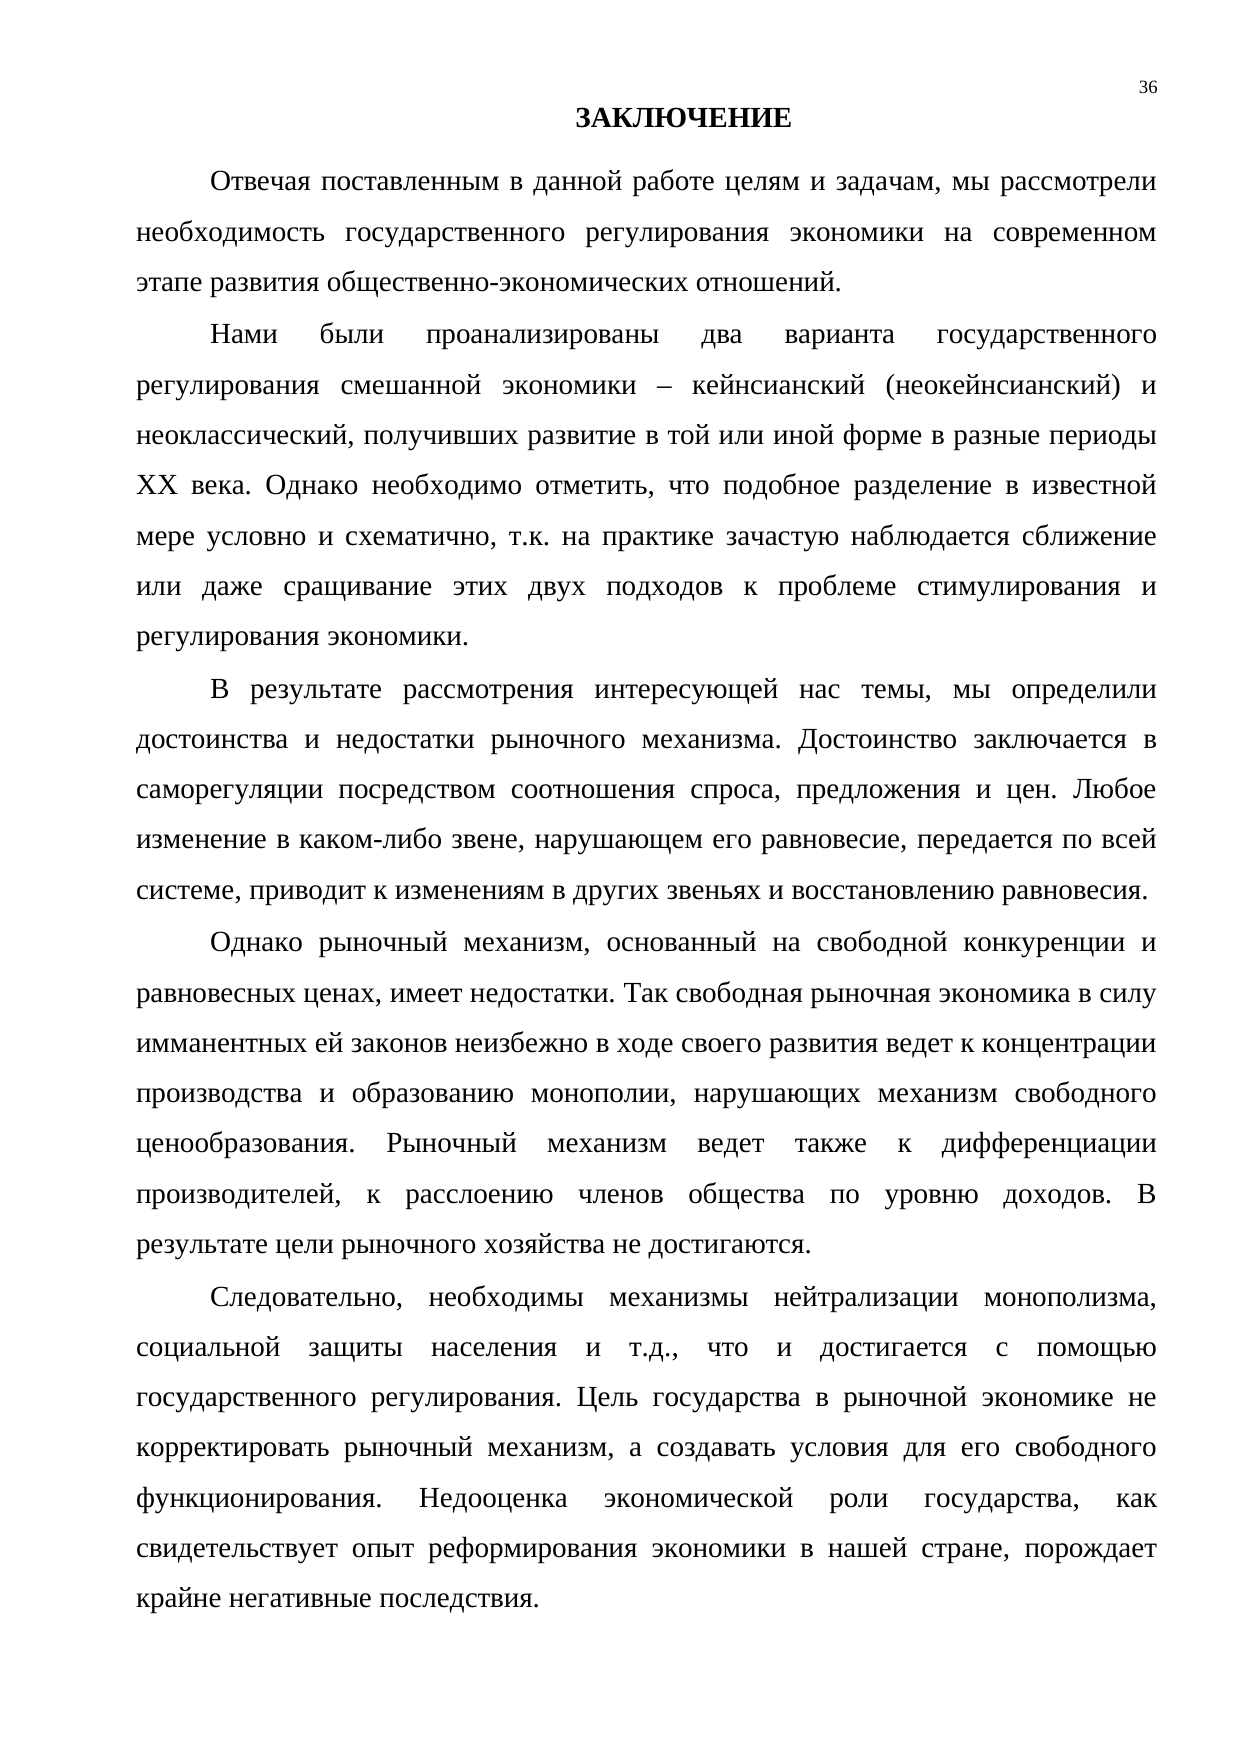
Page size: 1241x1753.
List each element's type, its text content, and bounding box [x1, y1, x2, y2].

text ЗАКЛЮЧЕНИЕ [136, 101, 1157, 134]
text Однако рыночный механизм, основанный на свободной конкуренции и равновесных ценах, имеет недостатки. Так свободная рыночная экономика в силу имманентных ей законов неизбежно в ходе своего развития ведет к концентрации производства и образованию монополии, нарушающих механизм свободного ценообразования. Рыночный механизм ведет также к дифференциации производителей, к расслоению членов общества по уровню доходов. В результате цели рыночного хозяйства не достигаются. [136, 924, 1157, 1260]
text В результате рассмотрения интересующей нас темы, мы определили достоинства и недостатки рыночного механизма. Достоинство заключается в саморегуляции посредством соотношения спроса, предложения и цен. Любое изменение в каком-либо звене, нарушающем его равновесие, передается по всей системе, приводит к изменениям в других звеньях и восстановлению равновесия. [136, 671, 1157, 906]
text Отвечая поставленным в данной работе целям и задачам, мы рассмотрели необходимость государственного регулирования экономики на современном этапе развития общественно-экономических отношений. [136, 164, 1157, 298]
text Следовательно, необходимы механизмы нейтрализации монополизма, социальной защиты населения и т.д., что и достигается с помощью государственного регулирования. Цель государства в рыночной экономике не корректировать рыночный механизм, а создавать условия для его свободного функционирования. Недооценка экономической роли государства, как свидетельствует опыт реформирования экономики в нашей стране, порождает крайне негативные последствия. [136, 1279, 1157, 1614]
text Нами были проанализированы два варианта государственного регулирования смешанной экономики – кейнсианский (неокейнсианский) и неоклассический, получивших развитие в той или иной форме в разные периоды ХХ века. Однако необходимо отметить, что подобное разделение в известной мере условно и схематично, т.к. на практике зачастую наблюдается сближение или даже сращивание этих двух подходов к проблеме стимулирования и регулирования экономики. [136, 317, 1157, 652]
